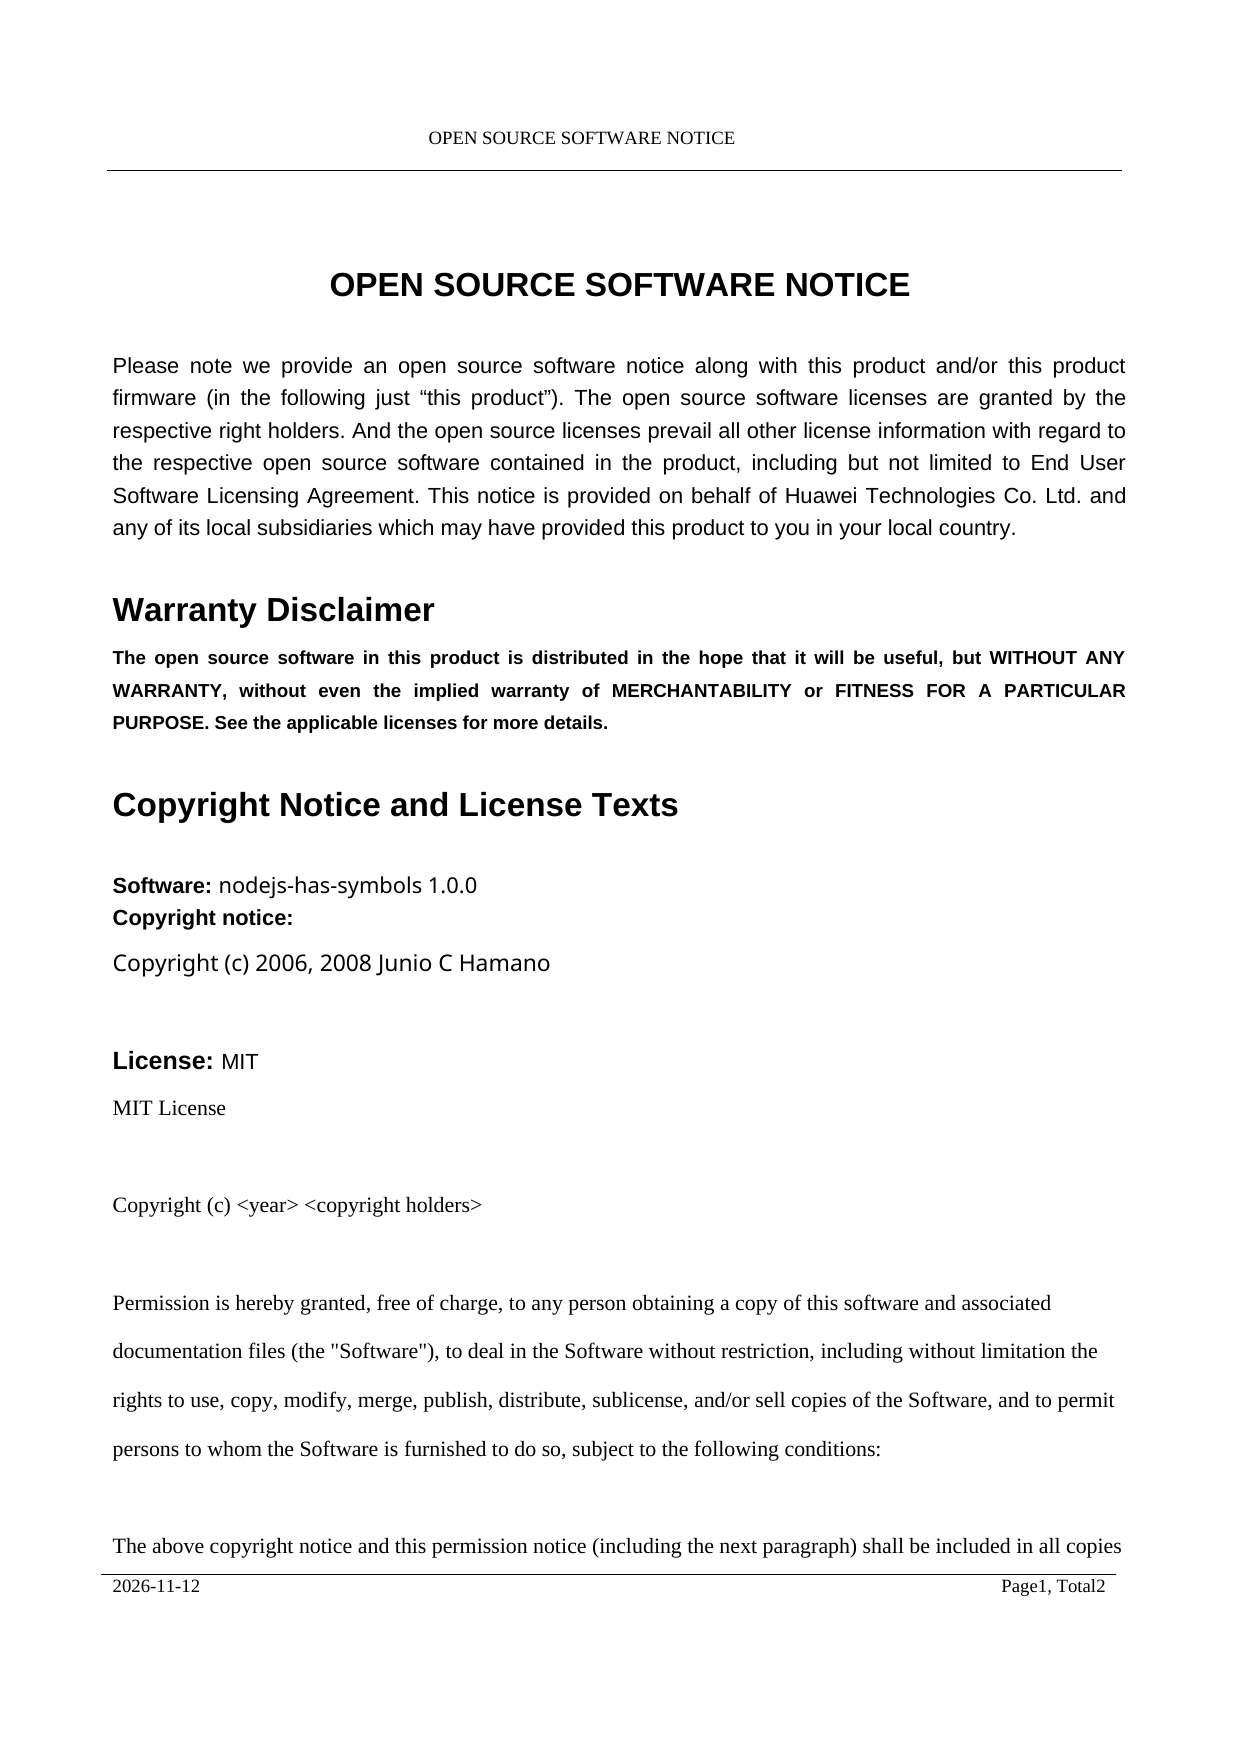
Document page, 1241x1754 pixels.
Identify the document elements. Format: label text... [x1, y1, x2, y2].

text Copyright notice: [112, 901, 1128, 934]
text License: MIT [112, 1044, 1128, 1077]
text The open source software in this product is distributed in the hope that it will be useful, but WITHOUT ANY WARRANTY, without even the implied warranty of MERCHANTABILITY or FITNESS FOR A PARTICULAR PURPOSE. See the applicable licenses for more details. [112, 641, 1128, 739]
text Copyright Notice and License Texts [112, 771, 1128, 836]
text OPEN SOURCE SOFTWARE NOTICE [112, 251, 1128, 316]
text Copyright (c) 2006, 2008 Junio C Hamano [112, 947, 1128, 1028]
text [112, 1091, 1128, 1562]
text Please note we provide an open source software notice along with this product and/or this product firmware (in the following just “this product”). The open source software licenses are granted by the respective right holders. And the open source licenses prevail all other license information with regard to the respective open source software contained in the product, including but not limited to End User Software Licensing Agreement. This notice is provided on behalf of Huawei Technologies Co. Ltd. and any of its local subsidiaries which may have provided this product to you in your local country. [112, 349, 1128, 544]
text Warranty Disclaimer [112, 576, 1128, 641]
text Software: nodejs-has-symbols 1.0.0 [112, 869, 1128, 901]
